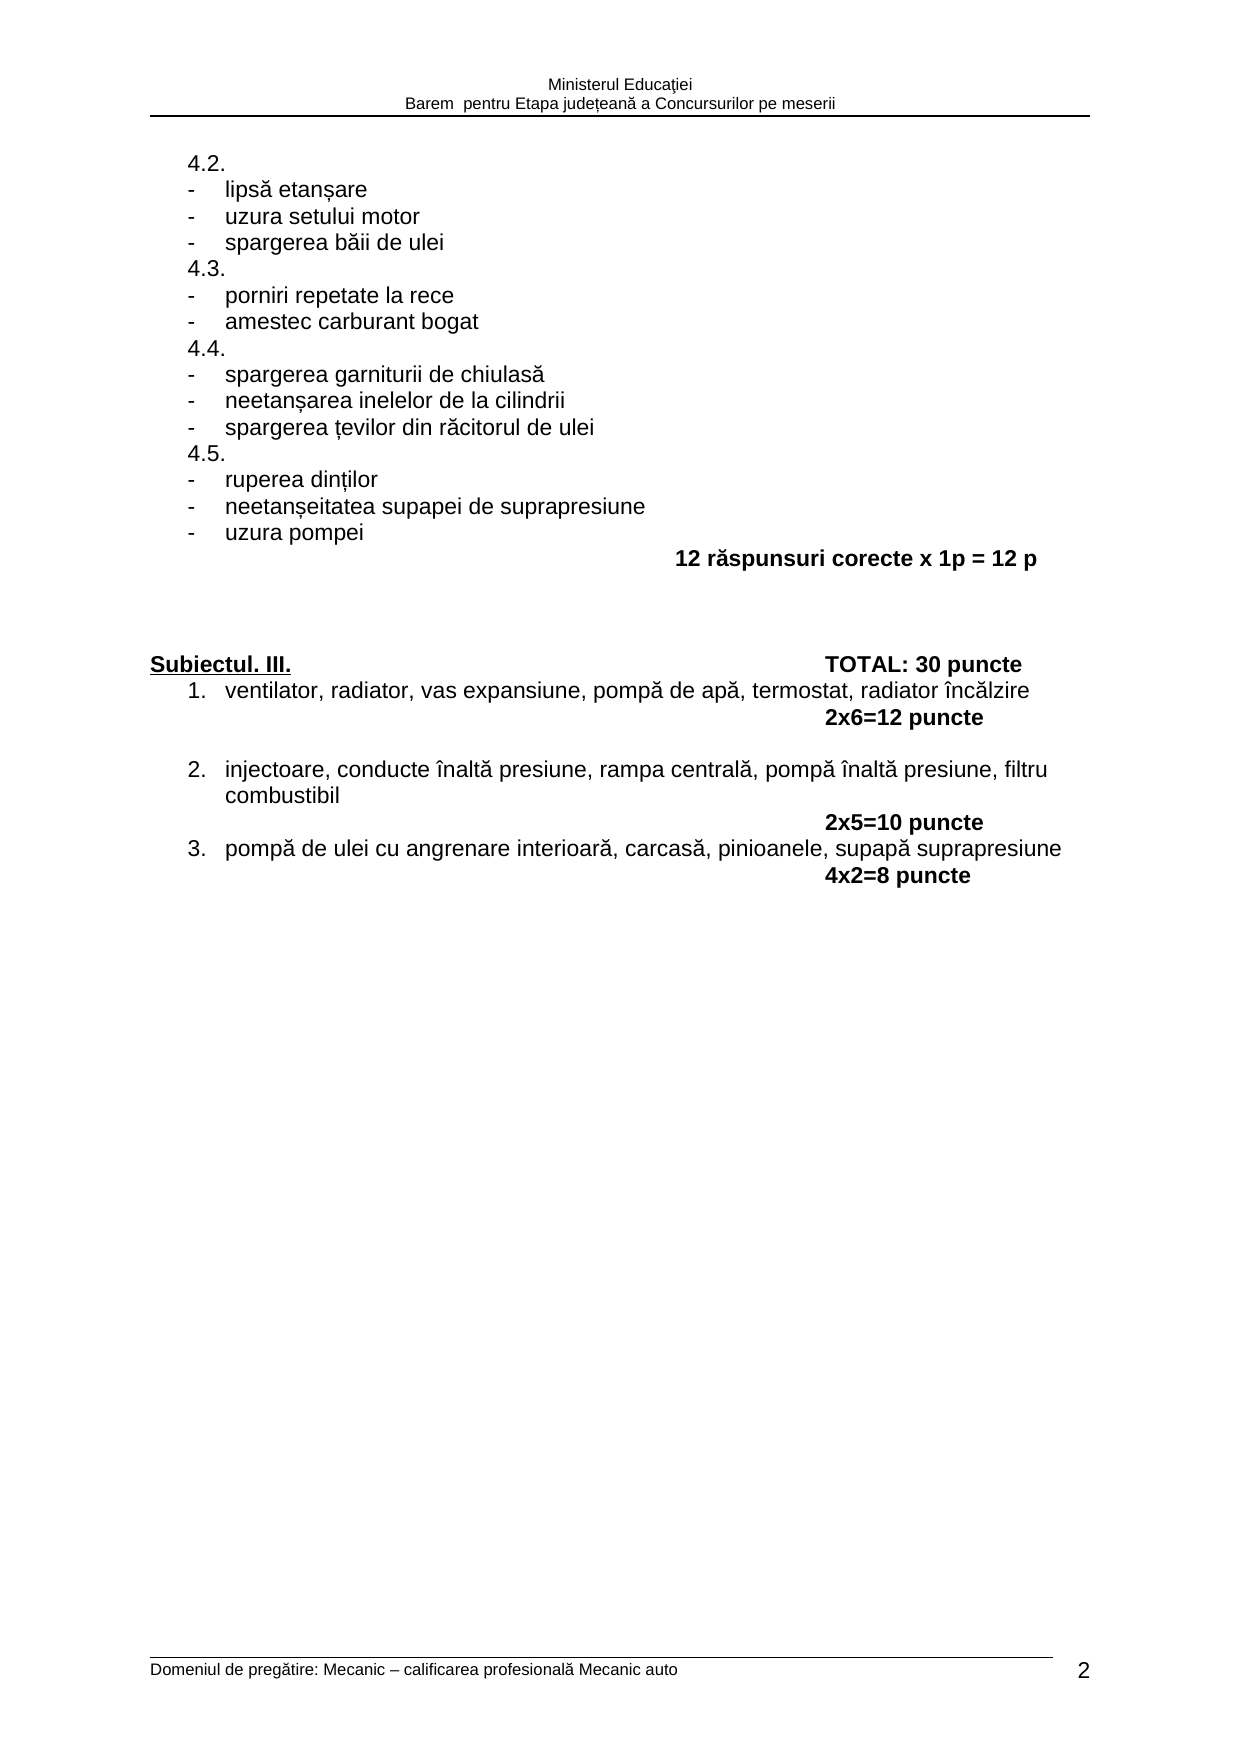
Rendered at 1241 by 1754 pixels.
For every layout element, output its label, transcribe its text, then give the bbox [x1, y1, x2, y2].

text 4x2=8 puncte [825, 862, 1090, 888]
list pompă de ulei cu angrenare interioară, carcasă, pinioanele, supapă suprapresiune [187, 835, 1090, 862]
text Subiectul. III. TOTAL: 30 puncte [150, 651, 1090, 677]
list ventilator, radiator, vas expansiune, pompă de apă, termostat, radiator încălzire [187, 677, 1090, 703]
list neetanșarea inelelor de la cilindrii [187, 387, 1090, 413]
list uzura setului motor [187, 203, 1090, 229]
list uzura pompei [187, 519, 1090, 545]
list neetanșeitatea supapei de suprapresiune [187, 493, 1090, 519]
list spargerea băii de ulei [187, 229, 1090, 255]
list spargerea țevilor din răcitorul de ulei [187, 413, 1090, 440]
list ruperea dinților [187, 466, 1090, 493]
text 2x6=12 puncte [750, 703, 1090, 730]
list injectoare, conducte înaltă presiune, rampa centrală, pompă înaltă presiune, filtru combustibil [187, 756, 1090, 809]
list lipsă etanșare [187, 176, 1090, 203]
text 12 răspunsuri corecte x 1p = 12 p [675, 545, 1090, 572]
text 2x5=10 puncte [825, 809, 1090, 835]
list spargerea garniturii de chiulasă [187, 361, 1090, 387]
list porniri repetate la rece [187, 282, 1090, 308]
list amestec carburant bogat [187, 308, 1090, 334]
